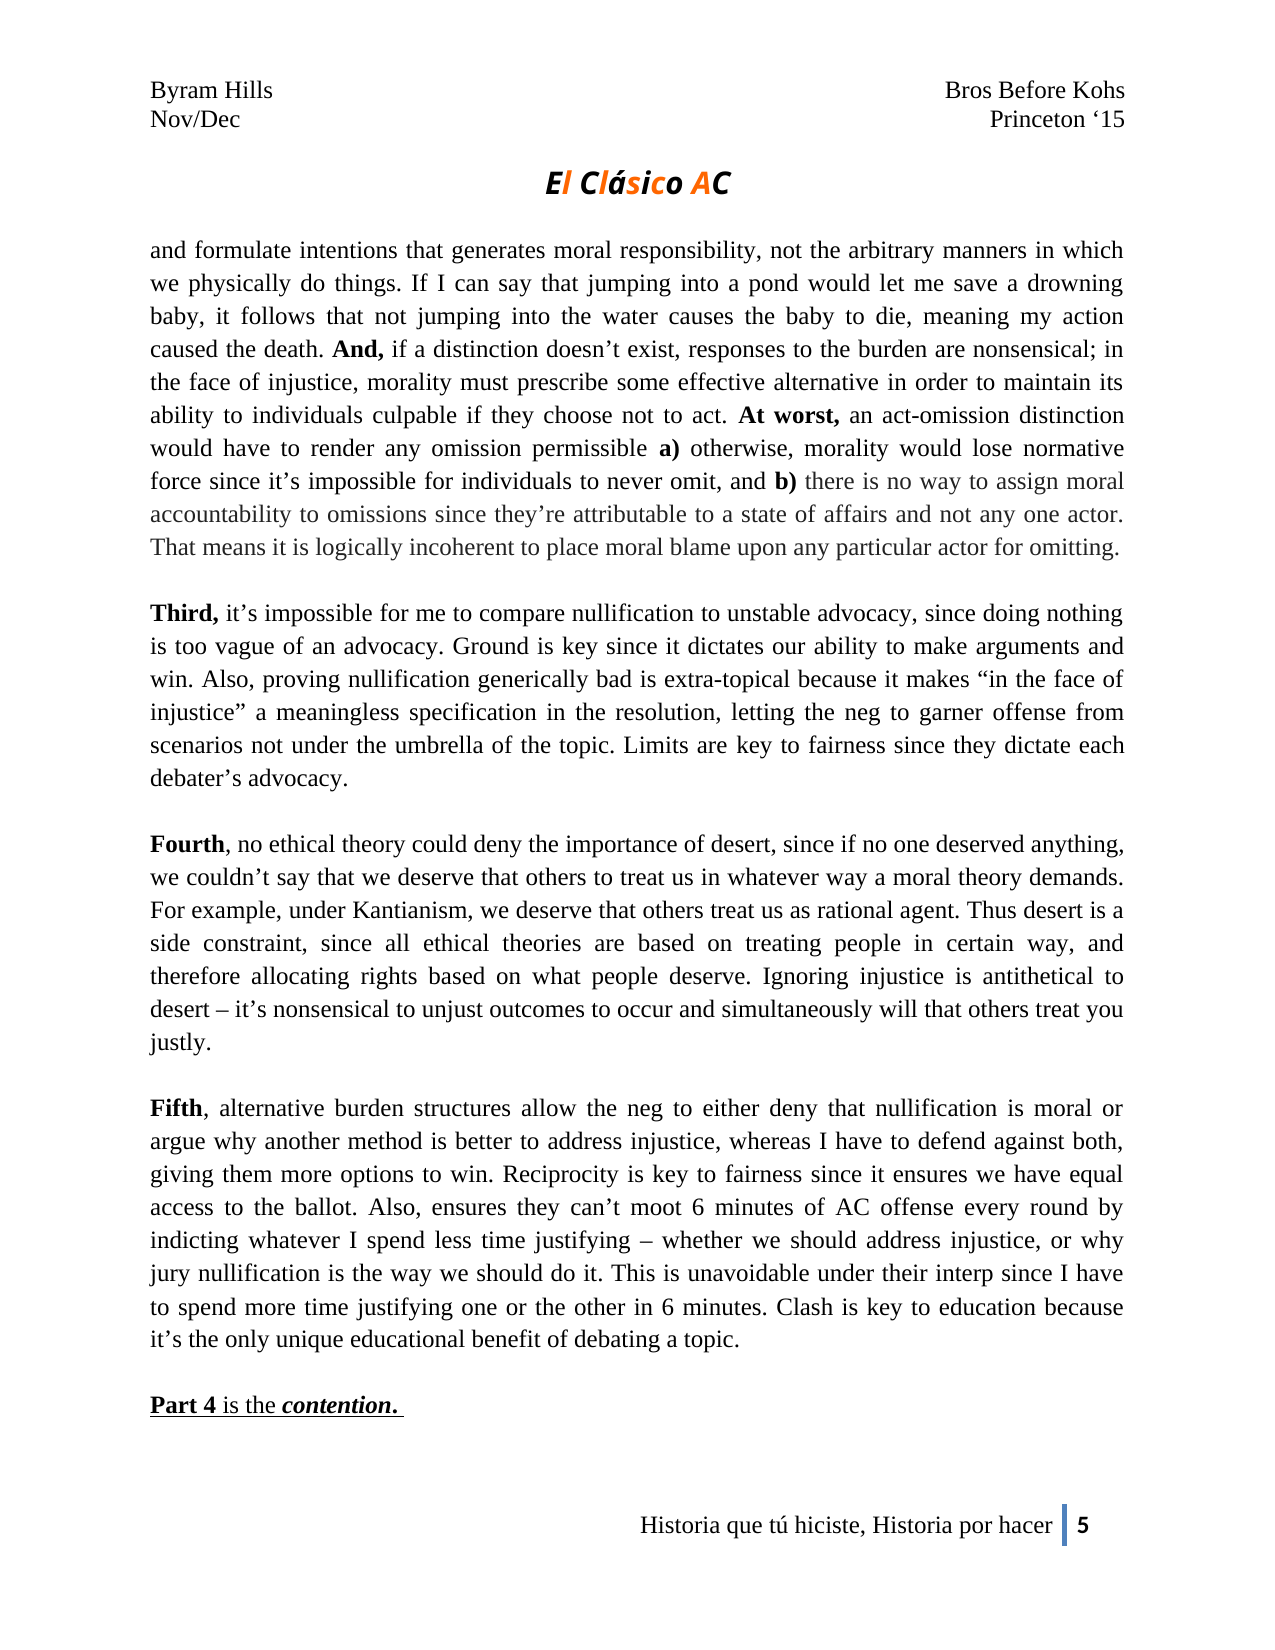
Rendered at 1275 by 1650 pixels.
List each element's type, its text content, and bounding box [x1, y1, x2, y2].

text Third, it’s impossible for me to compare nullification to unstable advocacy, since doing nothing is too vague of an advocacy. Ground is key since it dictates our ability to make arguments and win. Also, proving nullification generically bad is extra-topical because it makes “in the face of injustice” a meaningless specification in the resolution, letting the neg to garner offense from scenarios not under the umbrella of the topic. Limits are key to fairness since they dictate each debater’s advocacy. [150, 598, 1125, 792]
text Fifth, alternative burden structures allow the neg to either deny that nullification is moral or argue why another method is better to address injustice, whereas I have to defend against both, giving them more options to win. Reciprocity is key to fairness since it ensures we have equal access to the ballot. Also, ensures they can’t moot 6 minutes of AC offense every round by indicting whatever I spend less time justifying – whether we should address injustice, or why jury nullification is the way we should do it. This is unavoidable under their interp since I have to spend more time justifying one or the other in 6 minutes. Clash is key to education because it’s the only unique educational benefit of debating a topic. [150, 1093, 1125, 1353]
text Fourth, no ethical theory could deny the importance of desert, since if no one deserved anything, we couldn’t say that we deserve that others to treat us in whatever way a moral theory demands. For example, under Kantianism, we deserve that others treat us as rational agent. Thus desert is a side constraint, since all ethical theories are based on treating people in certain way, and therefore allocating rights based on what people deserve. Ignoring injustice is antithetical to desert – it’s nonsensical to unjust outcomes to occur and simultaneously will that others treat you justly. [150, 829, 1125, 1056]
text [150, 235, 1125, 561]
subtitle Part 4 is the contention. [150, 1391, 1125, 1419]
